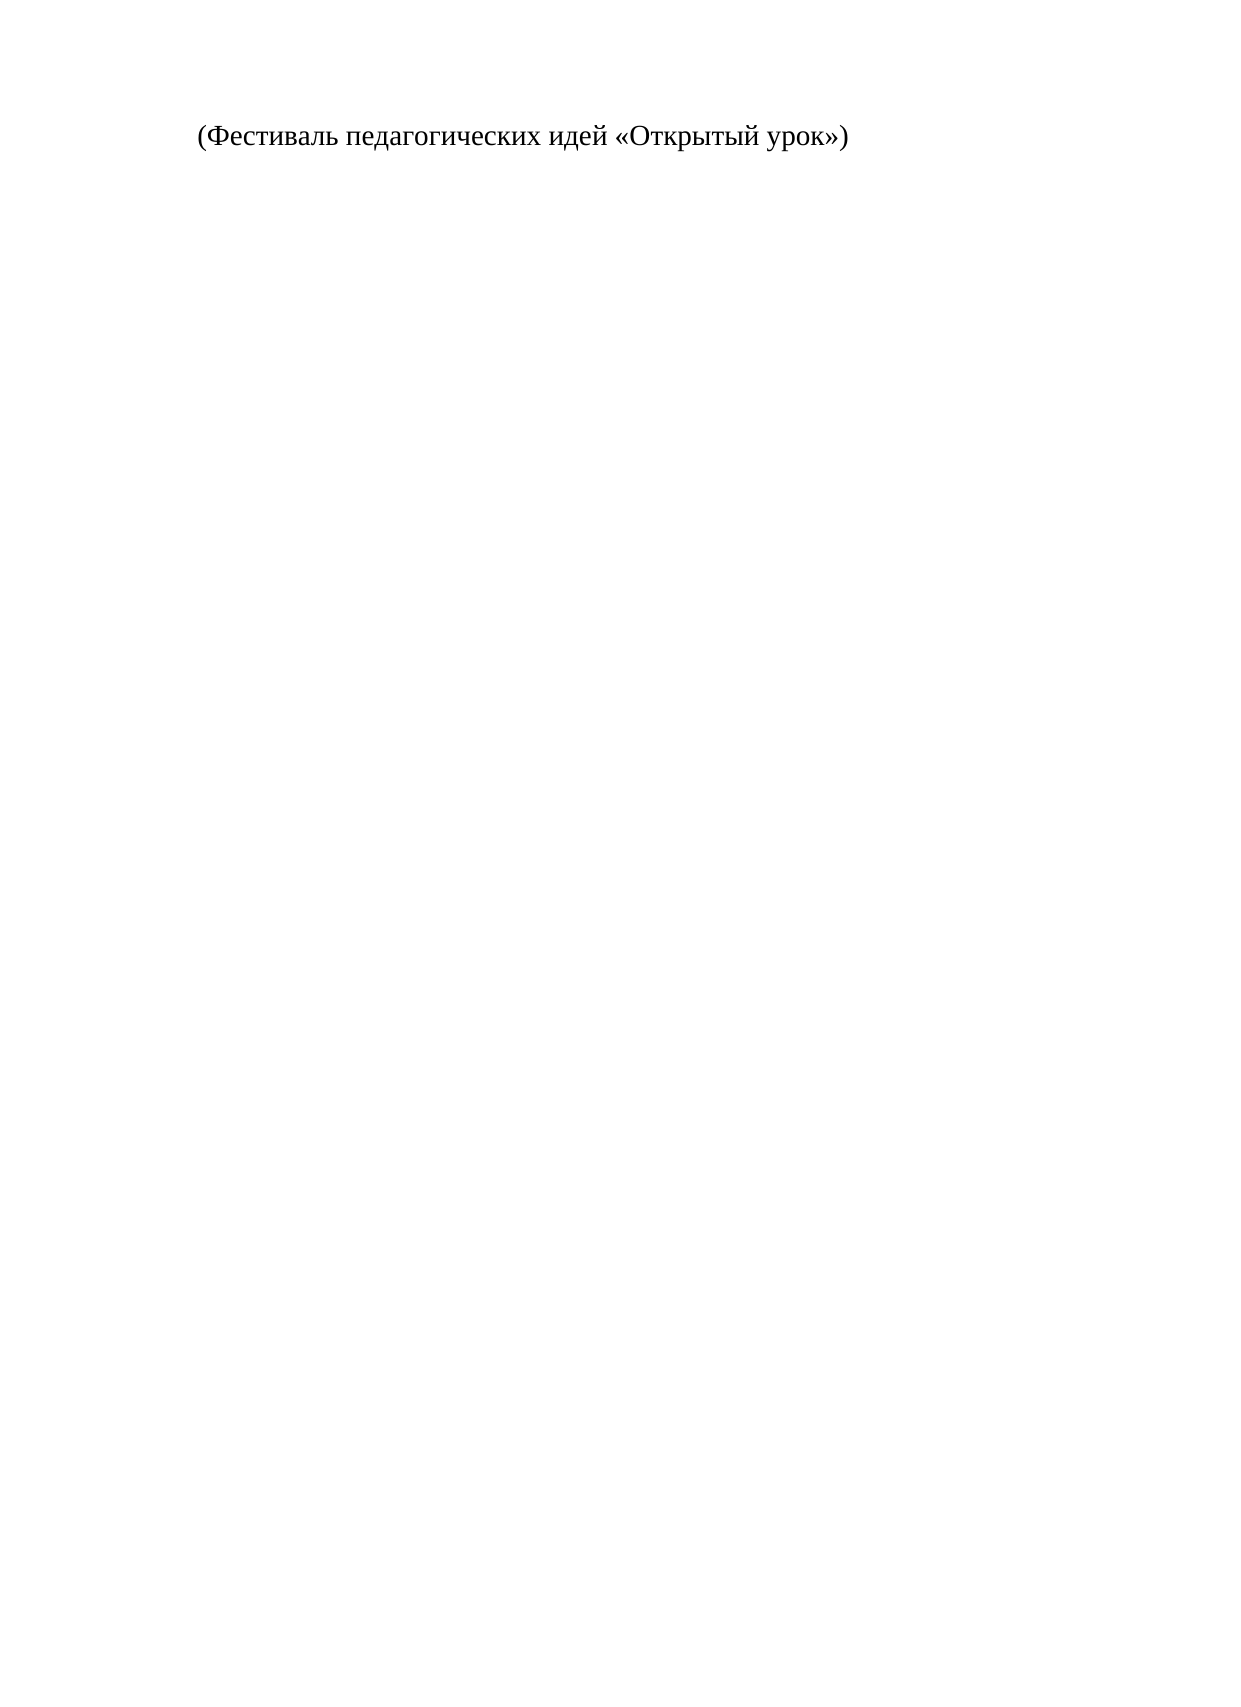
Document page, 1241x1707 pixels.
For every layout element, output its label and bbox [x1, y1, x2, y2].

text [190, 118, 1152, 208]
